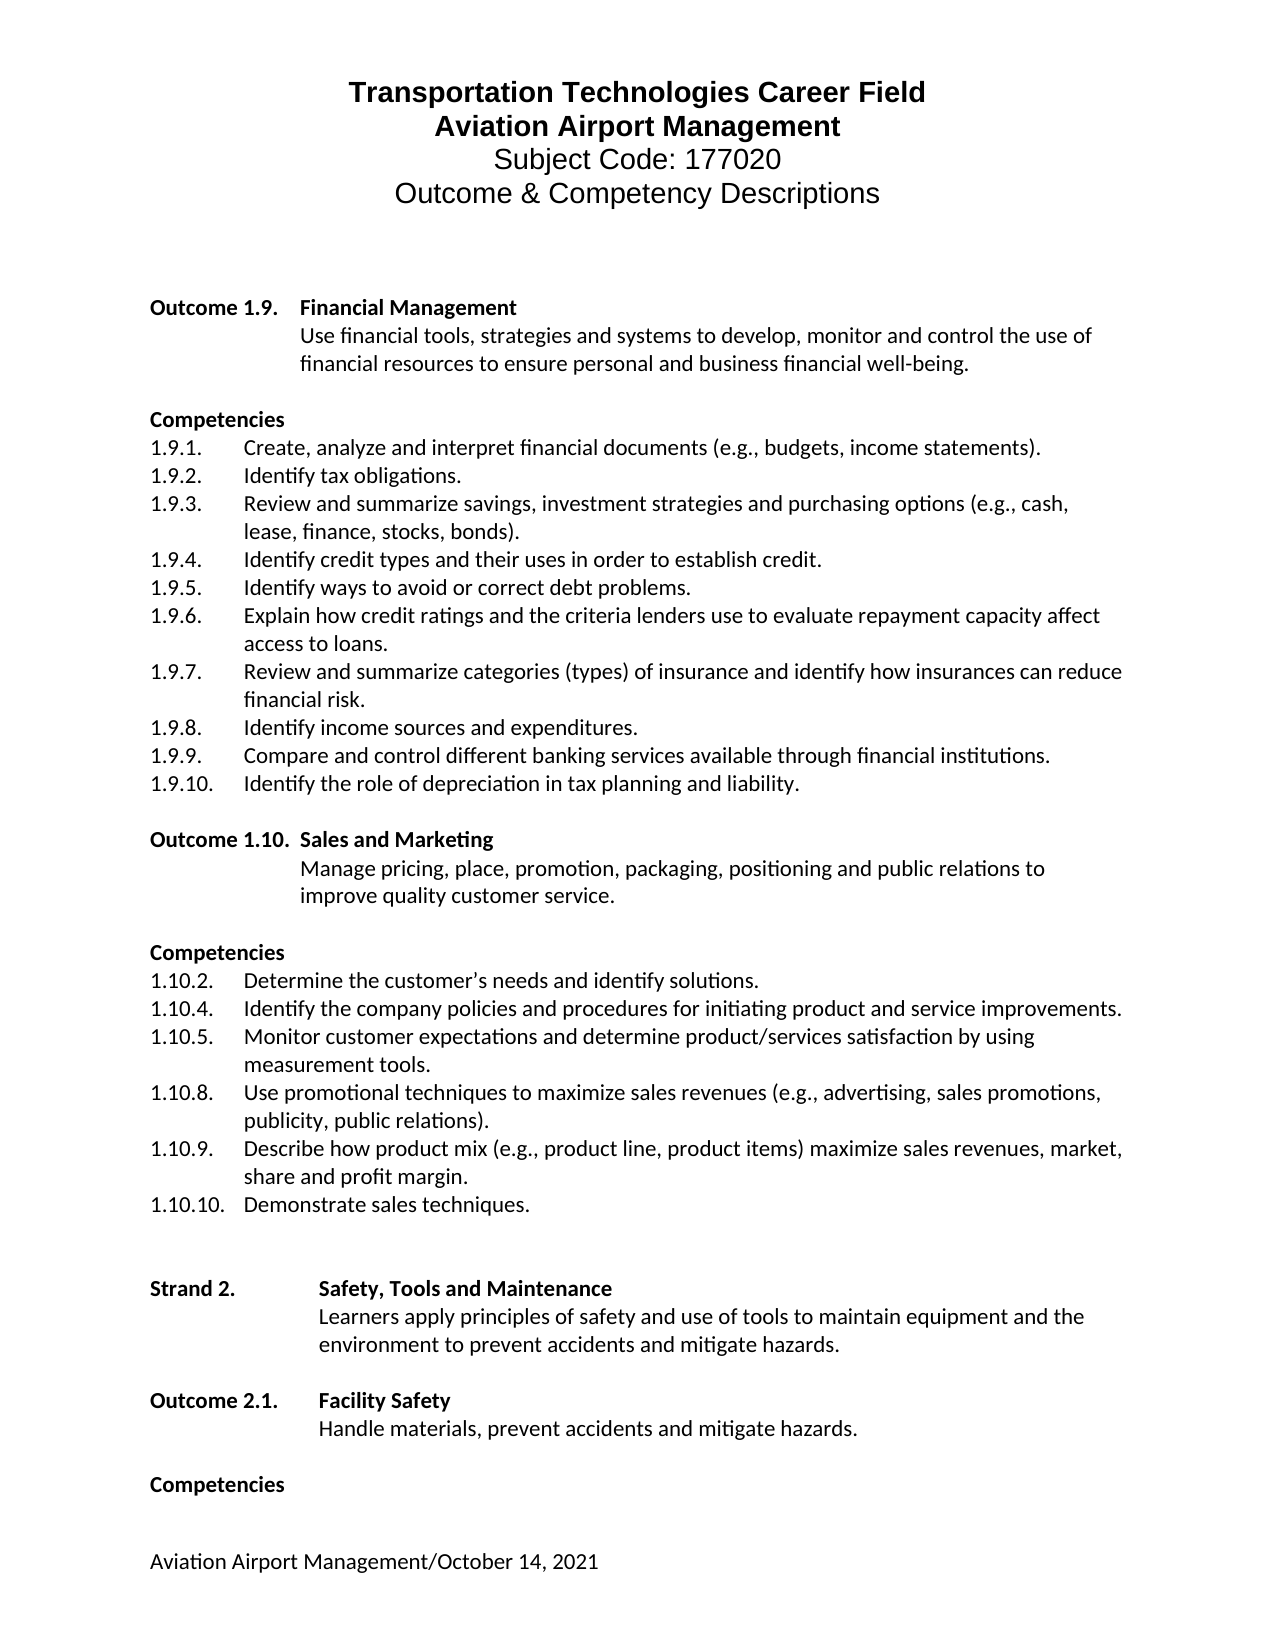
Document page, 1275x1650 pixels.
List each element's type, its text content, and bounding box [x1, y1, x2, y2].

text 1.9.5. Identify ways to avoid or correct debt problems. [150, 573, 1125, 601]
text Handle materials, prevent accidents and mitigate hazards. [150, 1414, 1125, 1442]
text 1.9.1. Create, analyze and interpret financial documents (e.g., budgets, income statements). [150, 433, 1125, 461]
text Manage pricing, place, promotion, packaging, positioning and public relations to improve quality customer service. [300, 854, 1125, 910]
text Outcome 1.9. Financial Management [150, 293, 1125, 321]
text 1.9.2. Identify tax obligations. [150, 461, 1125, 489]
text 1.10.8. Use promotional techniques to maximize sales revenues (e.g., advertising, sales promotions, publicity, public relations). [150, 1078, 1125, 1134]
text Use financial tools, strategies and systems to develop, monitor and control the use of [244, 321, 1125, 349]
text 1.9.10. Identify the role of depreciation in tax planning and liability. [150, 769, 1125, 798]
text 1.9.9. Compare and control different banking services available through financial institutions. [150, 742, 1125, 769]
text 1.10.2. Determine the customer’s needs and identify solutions. [150, 966, 1125, 994]
text 1.10.5. Monitor customer expectations and determine product/services satisfaction by using measurement tools. [150, 1022, 1125, 1078]
text Strand 2. Safety, Tools and Maintenance [150, 1274, 1125, 1302]
text 1.9.7. Review and summarize categories (types) of insurance and identify how insurances can reduce financial risk. [150, 657, 1125, 713]
text 1.10.9. Describe how product mix (e.g., product line, product items) maximize sales revenues, market, share and profit margin. [150, 1134, 1125, 1190]
text 1.9.6. Explain how credit ratings and the criteria lenders use to evaluate repayment capacity affect access to loans. [150, 601, 1125, 657]
text Outcome 2.1. Facility Safety [150, 1386, 1125, 1414]
text 1.10.10. Demonstrate sales techniques. [150, 1190, 1125, 1218]
text Competencies [150, 405, 1125, 433]
text 1.9.4. Identify credit types and their uses in order to establish credit. [150, 545, 1125, 573]
text 1.10.4. Identify the company policies and procedures for initiating product and service improvements. [150, 994, 1125, 1022]
text Learners apply principles of safety and use of tools to maintain equipment and the environment to prevent accidents and mitigate hazards. [150, 1302, 1125, 1358]
text 1.9.8. Identify income sources and expenditures. [150, 713, 1125, 742]
text 1.9.3. Review and summarize savings, investment strategies and purchasing options (e.g., cash, lease, finance, stocks, bonds). [150, 489, 1125, 545]
text Competencies [150, 1470, 1125, 1498]
text Outcome 1.10. Sales and Marketing [150, 826, 1125, 854]
text financial resources to ensure personal and business financial well-being. [244, 349, 1125, 377]
text Competencies [150, 938, 1125, 966]
